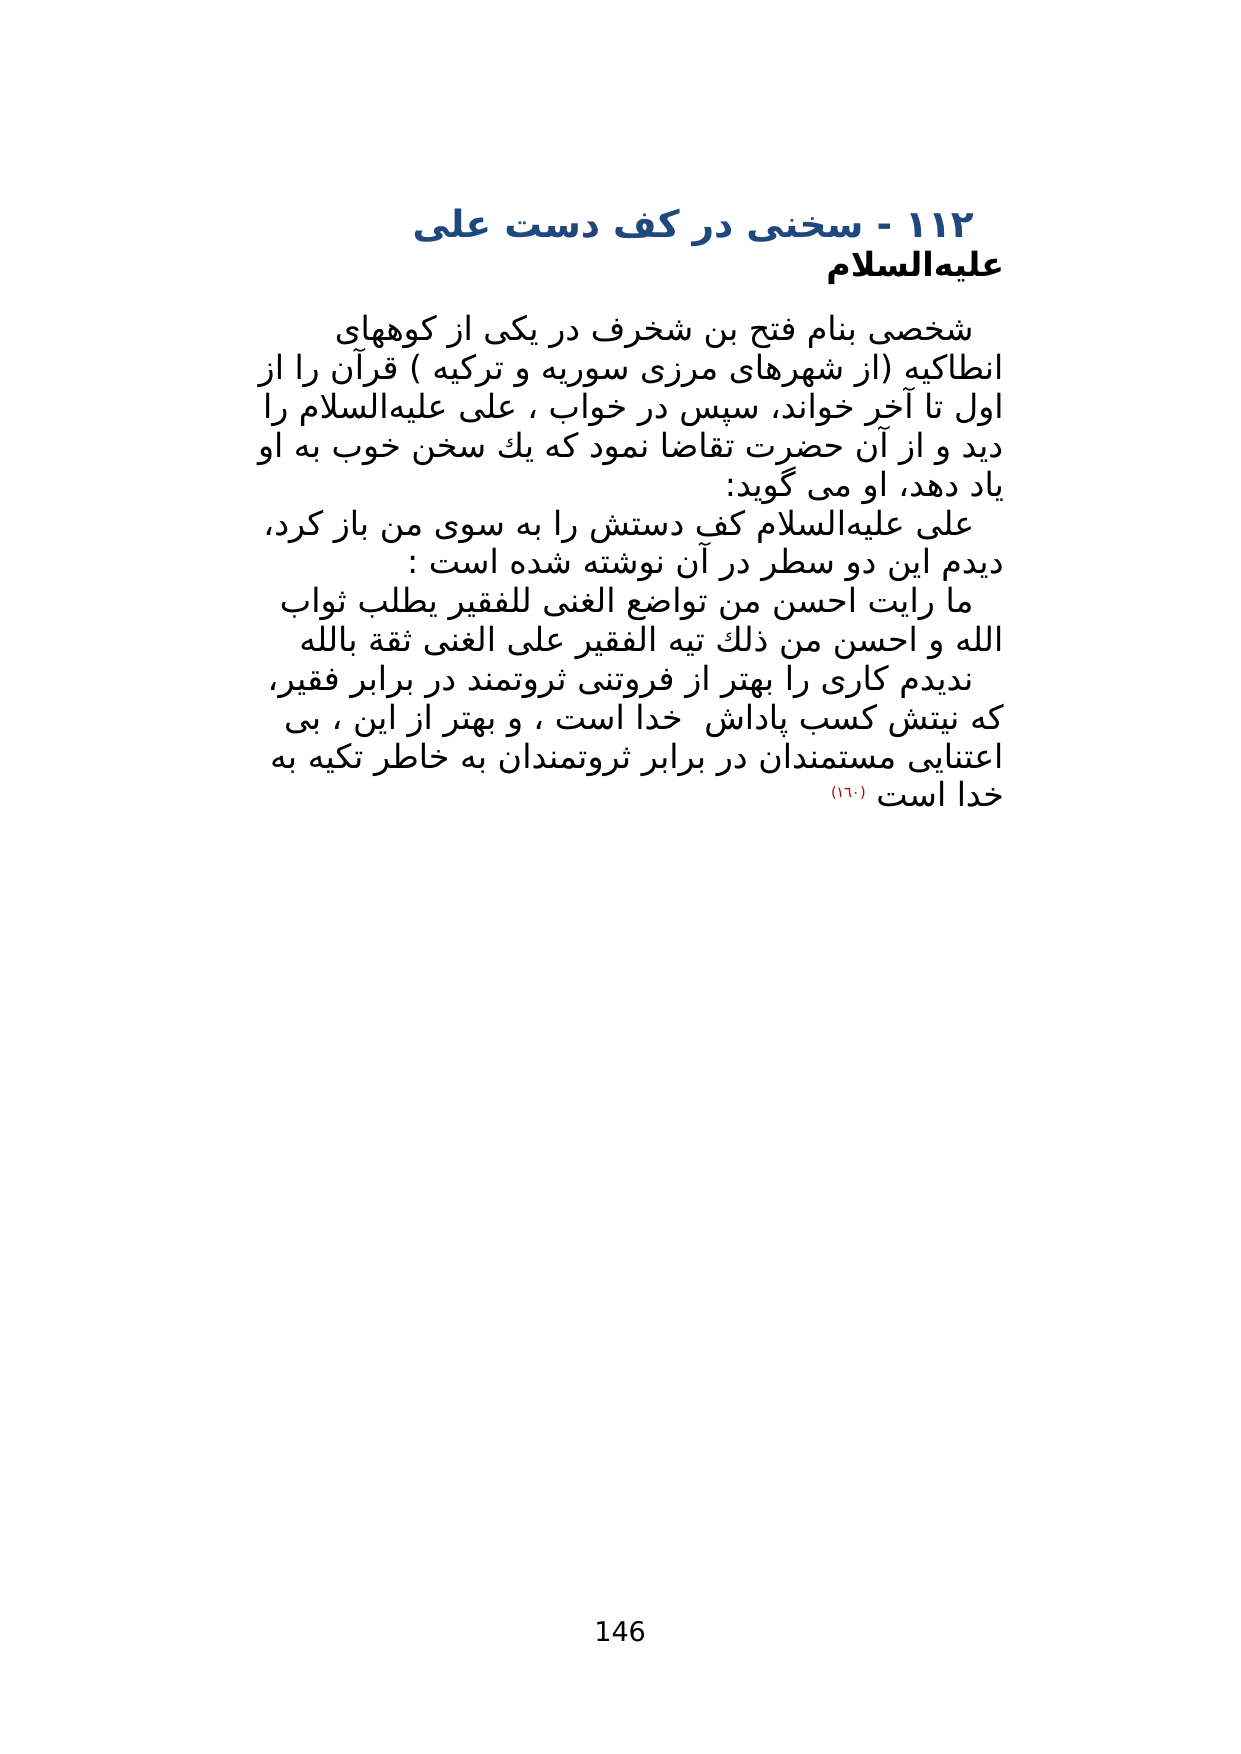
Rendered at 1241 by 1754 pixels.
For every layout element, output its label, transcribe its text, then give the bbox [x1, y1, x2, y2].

text ما رايت احسن من تواضع الغنى للفقير يطلب ثواب الله و احسن من ذلك تيه الفقير على الغنى ثقة بالله [236, 582, 1004, 659]
subtitle ١١٢ - سخنى در كف دست على عليه‌السلام [236, 202, 1004, 285]
text على عليه‌السلام كف دستش را به سوى من باز كرد، ديدم اين دو سطر در آن نوشته شده است : [236, 504, 1004, 582]
text نديدم كارى را بهتر از فروتنى ثروتمند در برابر فقير، كه نيتش كسب پاداش ‍ خدا است ، و بهتر از اين ، بى اعتنايى مستمندان در برابر ثروتمندان به خاطر تكيه به خدا است (١٦٠) [236, 659, 1004, 815]
text شخصى بنام فتح بن شخرف در يكى از كوههاى انطاكيه (از شهرهاى مرزى سوريه و تركيه ) قرآن را از اول تا آخر خواند، سپس در خواب ، على عليه‌السلام را ديد و از آن حضرت تقاضا نمود كه يك سخن خوب به او ياد دهد، او مى گويد: [236, 310, 1004, 504]
